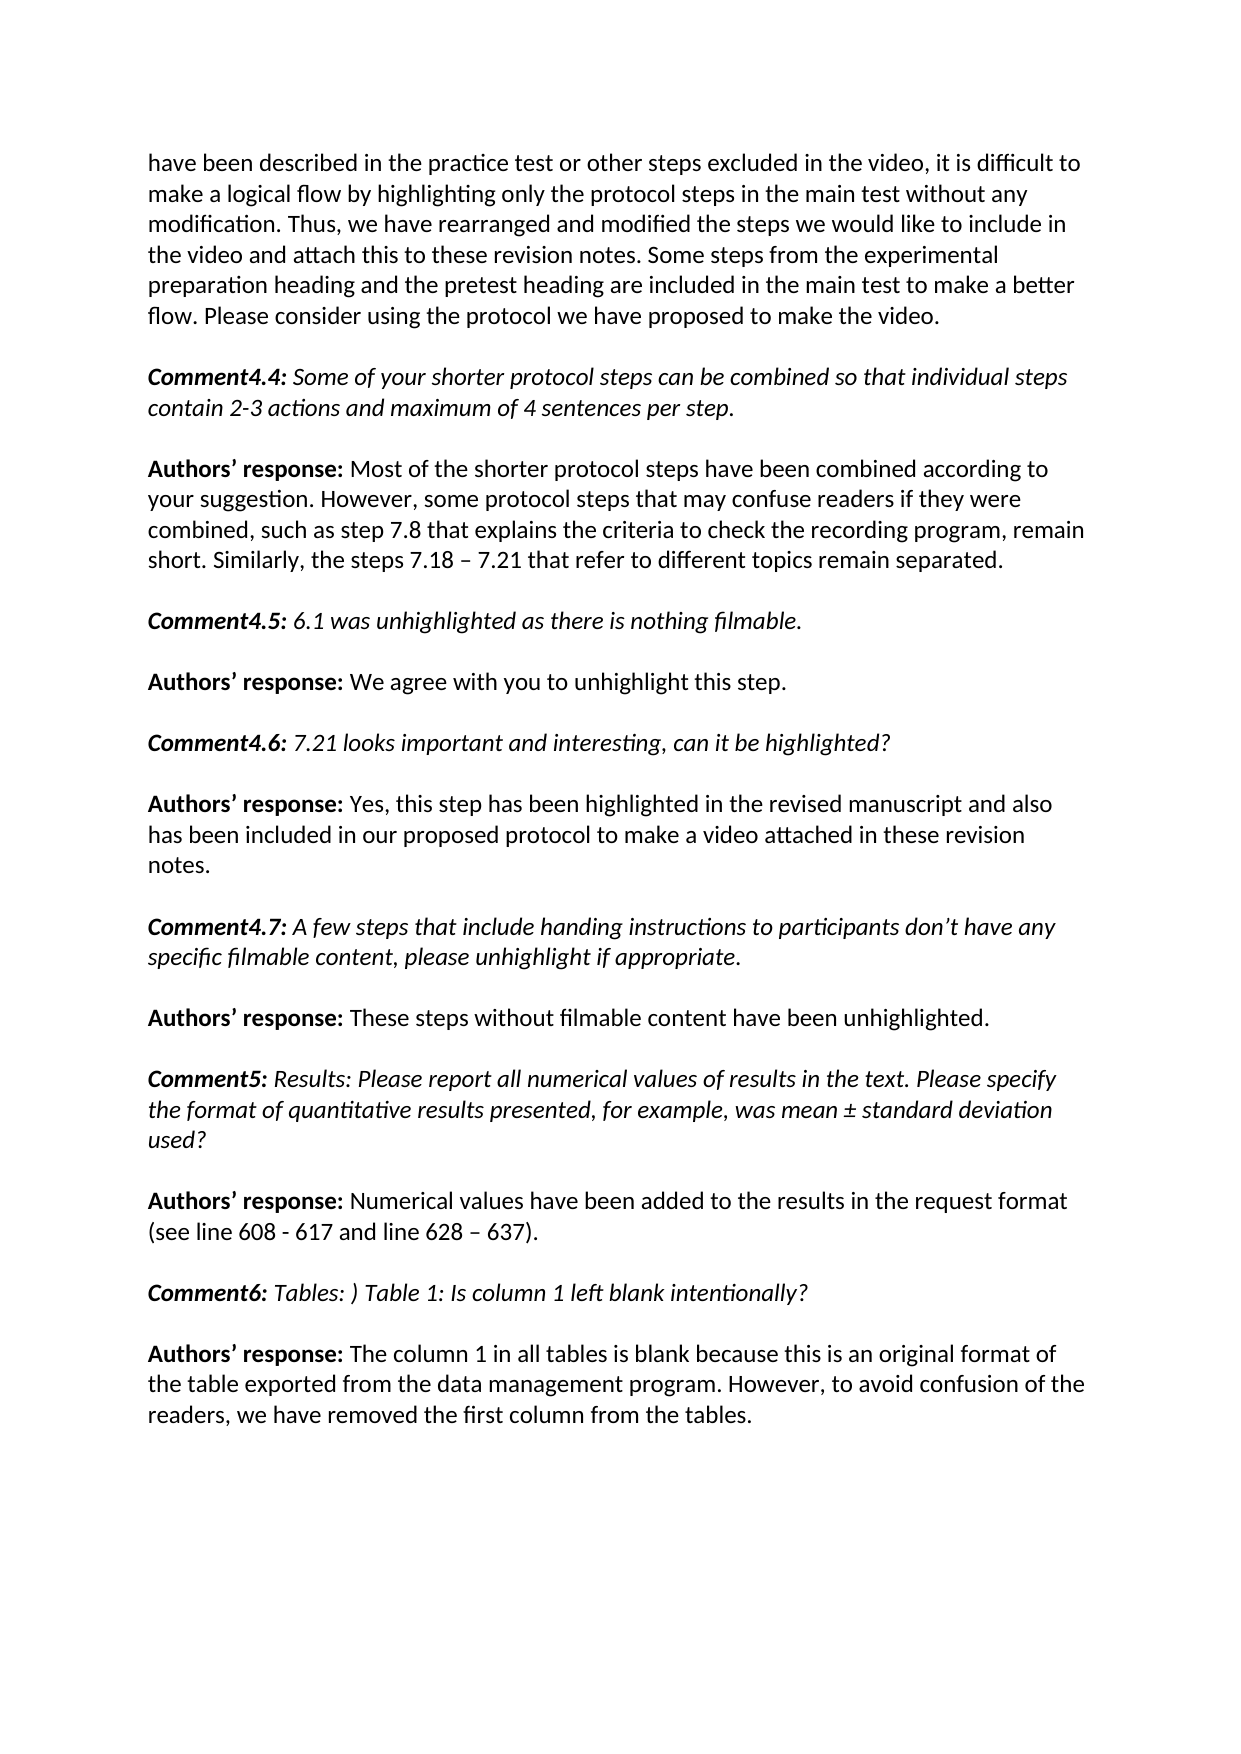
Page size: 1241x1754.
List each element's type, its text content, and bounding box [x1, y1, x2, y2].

text Comment4.5: 6.1 was unhighlighted as there is nothing filmable. [148, 605, 1093, 636]
text Authors’ response: These steps without filmable content have been unhighlighted. [148, 1002, 1093, 1033]
text Authors’ response: The column 1 in all tables is blank because this is an original format of the table exported from the data management program. However, to avoid confusion of the readers, we have removed the first column from the tables. [148, 1338, 1093, 1429]
text Authors’ response: Yes, this step has been highlighted in the revised manuscript and also has been included in our proposed protocol to make a video attached in these revision notes. [148, 788, 1093, 880]
text Authors’ response: Numerical values have been added to the results in the request format (see line 608 - 617 and line 628 – 637). [148, 1185, 1093, 1246]
text Authors’ response: We agree with you to unhighlight this step. [148, 666, 1093, 697]
text Comment4.7: A few steps that include handing instructions to participants don’t have any specific filmable content, please unhighlight if appropriate. [148, 911, 1093, 972]
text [148, 148, 1093, 331]
text Comment6: Tables: ) Table 1: Is column 1 left blank intentionally? [148, 1277, 1093, 1307]
text Authors’ response: Most of the shorter protocol steps have been combined according to your suggestion. However, some protocol steps that may confuse readers if they were combined, such as step 7.8 that explains the criteria to check the recording program, remain short. Similarly, the steps 7.18 – 7.21 that refer to different topics remain separated. [148, 453, 1093, 575]
text Comment4.6: 7.21 looks important and interesting, can it be highlighted? [148, 727, 1093, 758]
text Comment5: Results: Please report all numerical values of results in the text. Please specify the format of quantitative results presented, for example, was mean ± standard deviation used? [148, 1063, 1093, 1155]
text Comment4.4: Some of your shorter protocol steps can be combined so that individual steps contain 2-3 actions and maximum of 4 sentences per step. [148, 361, 1093, 422]
